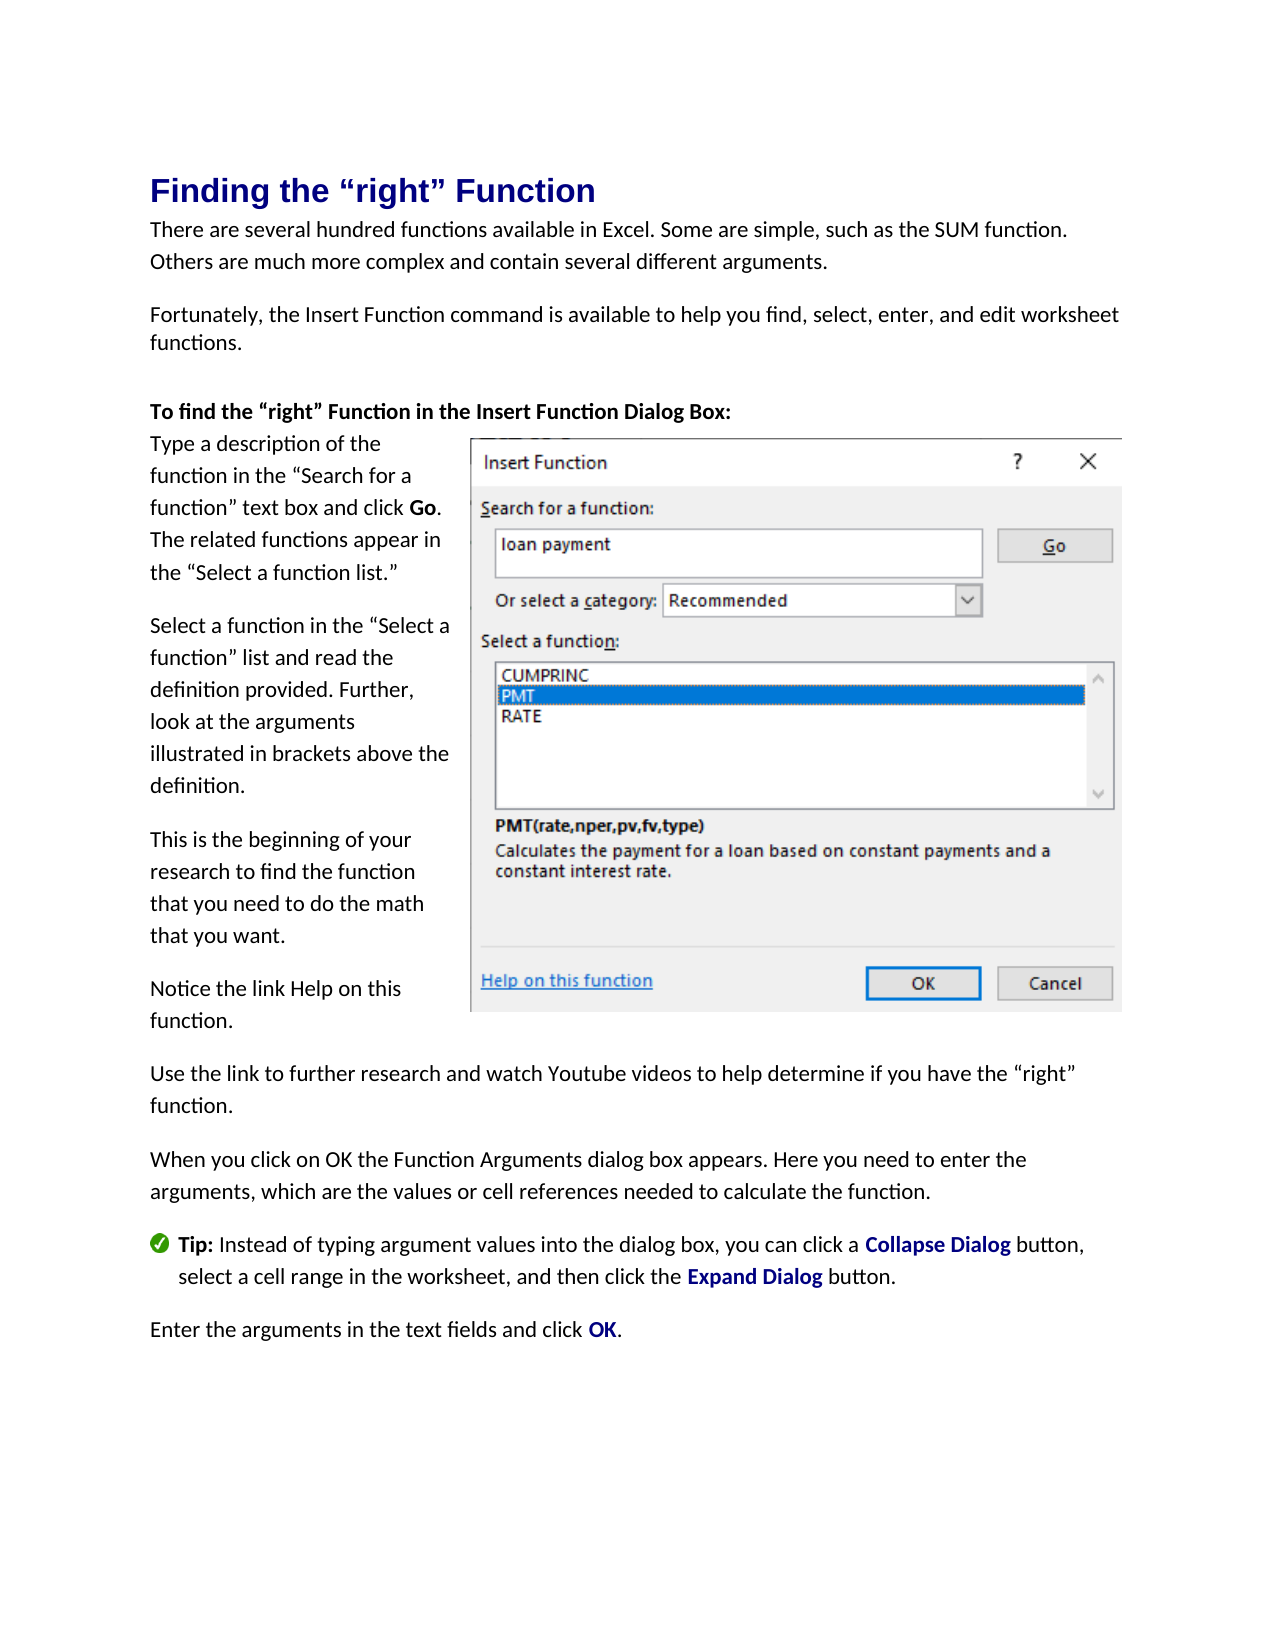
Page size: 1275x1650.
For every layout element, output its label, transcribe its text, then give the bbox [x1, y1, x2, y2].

text When you click on OK the Function Arguments dialog box appears. Here you need to enter the arguments, which are the values or cell references needed to calculate the function. [150, 1145, 1125, 1205]
text Enter the arguments in the text fields and click OK. [150, 1315, 1125, 1343]
text Use the link to further research and watch Youtube videos to help determine if you have the “right” function. [150, 1059, 1125, 1120]
text Select a function in the “Select a function” list and read the definition provided. Further, look at the arguments illustrated in brackets above the definition. [150, 611, 470, 800]
subtitle Finding the “right” Function [150, 171, 1125, 209]
text Fortunately, the Insert Function command is available to help you find, select, enter, and edit worksheet functions. [150, 300, 1125, 356]
picture [470, 438, 1122, 1012]
text To find the “right” Function in the Insert Function Dialog Box: Type a description of the function in the “Search for a function” text box and click Go. The related functions appear in the “Select a function list.” [150, 397, 1125, 586]
text Notice the link Help on this function. [150, 974, 1125, 1034]
text This is the beginning of your research to find the function that you need to do the math that you want. [150, 825, 470, 949]
picture [150, 1233, 169, 1253]
text Tip: Instead of typing argument values into the dialog box, you can click a Collapse Dialog button, select a cell range in the worksheet, and then click the Expand Dialog button. [150, 1230, 1125, 1290]
text There are several hundred functions available in Excel. Some are simple, such as the SUM function. Others are much more complex and contain several different arguments. [150, 215, 1125, 275]
